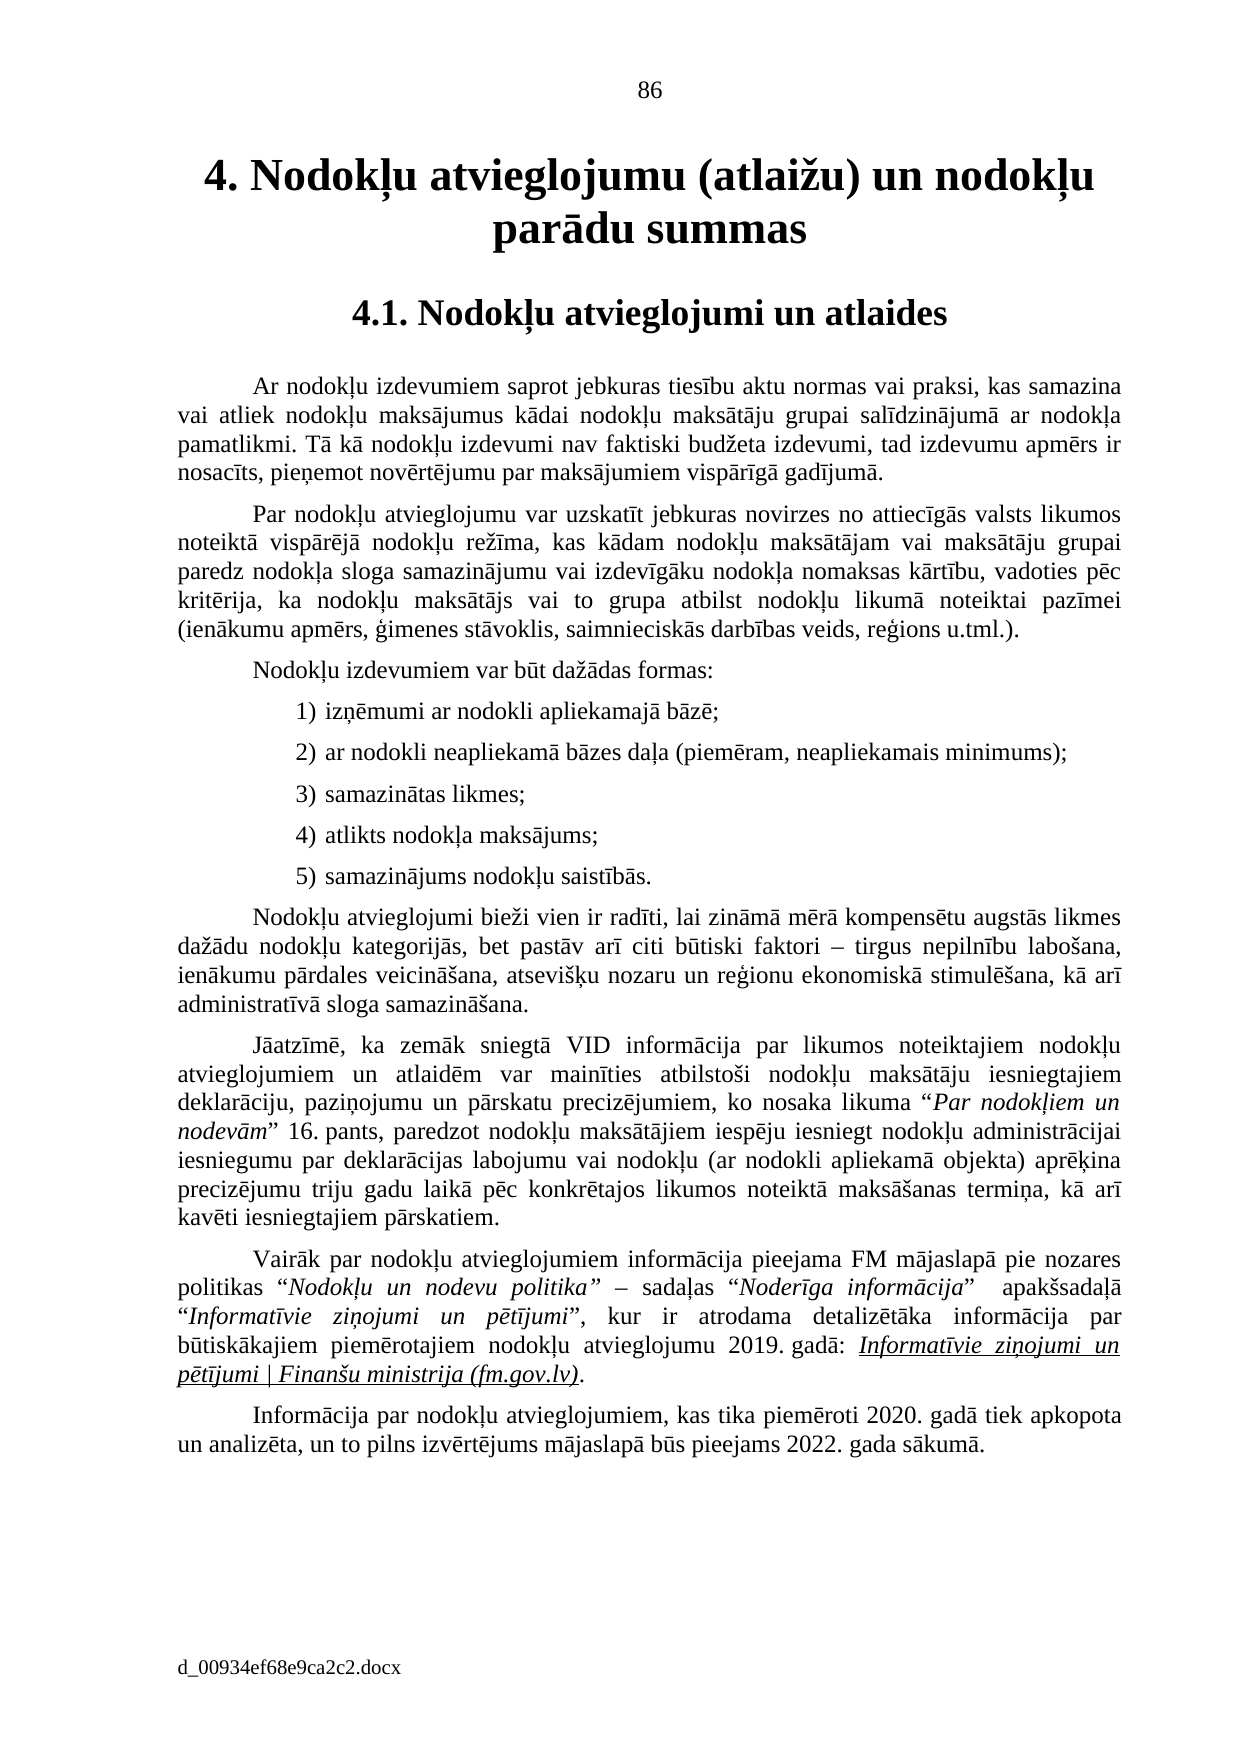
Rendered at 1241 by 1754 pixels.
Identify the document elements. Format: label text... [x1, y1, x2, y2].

list ar nodokli neapliekamā bāzes daļa (piemēram, neapliekamais minimums); [295, 737, 1122, 766]
text 4.1. Nodokļu atvieglojumi un atlaides [177, 291, 1122, 334]
text Informācija par nodokļu atvieglojumiem, kas tika piemēroti 2020. gadā tiek apkopota un analizēta, un to pilns izvērtējums mājaslapā būs pieejams 2022. gada sākumā. [177, 1400, 1122, 1457]
text Vairāk par nodokļu atvieglojumiem informācija pieejama FM mājaslapā pie nozares politikas “Nodokļu un nodevu politika” – sadaļas “Noderīga informācija” apakšsadaļā “Informatīvie ziņojumi un pētījumi”, kur ir atrodama detalizētāka informācija par būtiskākajiem piemērotajiem nodokļu atvieglojumu 2019. gadā: Informatīvie ziņojumi un pētījumi | Finanšu ministrija (fm.gov.lv). [177, 1244, 1122, 1387]
text Nodokļu izdevumiem var būt dažādas formas: [177, 655, 1122, 684]
text 4. Nodokļu atvieglojumu (atlaižu) un nodokļu parādu summas [177, 148, 1122, 253]
list samazinātas likmes; [295, 779, 1122, 807]
text Par nodokļu atvieglojumu var uzskatīt jebkuras novirzes no attiecīgās valsts likumos noteiktā vispārējā nodokļu režīma, kas kādam nodokļu maksātājam vai maksātāju grupai paredz nodokļa sloga samazinājumu vai izdevīgāku nodokļa nomaksas kārtību, vadoties pēc kritērija, ka nodokļu maksātājs vai to grupa atbilst nodokļu likumā noteiktai pazīmei (ienākumu apmērs, ģimenes stāvoklis, saimnieciskās darbības veids, reģions u.tml.). [177, 499, 1122, 642]
list samazinājums nodokļu saistībās. [295, 861, 1122, 890]
text Ar nodokļu izdevumiem saprot jebkuras tiesību aktu normas vai praksi, kas samazina vai atliek nodokļu maksājumus kādai nodokļu maksātāju grupai salīdzinājumā ar nodokļa pamatlikmi. Tā kā nodokļu izdevumi nav faktiski budžeta izdevumi, tad izdevumu apmērs ir nosacīts, pieņemot novērtējumu par maksājumiem vispārīgā gadījumā. [177, 371, 1122, 486]
text Nodokļu atvieglojumi bieži vien ir radīti, lai zināmā mērā kompensētu augstās likmes dažādu nodokļu kategorijās, bet pastāv arī citi būtiski faktori – tirgus nepilnību labošana, ienākumu pārdales veicināšana, atsevišķu nozaru un reģionu ekonomiskā stimulēšana, kā arī administratīvā sloga samazināšana. [177, 902, 1122, 1017]
list izņēmumi ar nodokli apliekamajā bāzē; [295, 696, 1122, 725]
list atlikts nodokļa maksājums; [295, 820, 1122, 849]
text Jāatzīmē, ka zemāk sniegtā VID informācija par likumos noteiktajiem nodokļu atvieglojumiem un atlaidēm var mainīties atbilstoši nodokļu maksātāju iesniegtajiem deklarāciju, paziņojumu un pārskatu precizējumiem, ko nosaka likuma “Par nodokļiem un nodevām” 16. pants, paredzot nodokļu maksātājiem iespēju iesniegt nodokļu administrācijai iesniegumu par deklarācijas labojumu vai nodokļu (ar nodokli apliekamā objekta) aprēķina precizējumu triju gadu laikā pēc konkrētajos likumos noteiktā maksāšanas termiņa, kā arī kavēti iesniegtajiem pārskatiem. [177, 1030, 1122, 1231]
